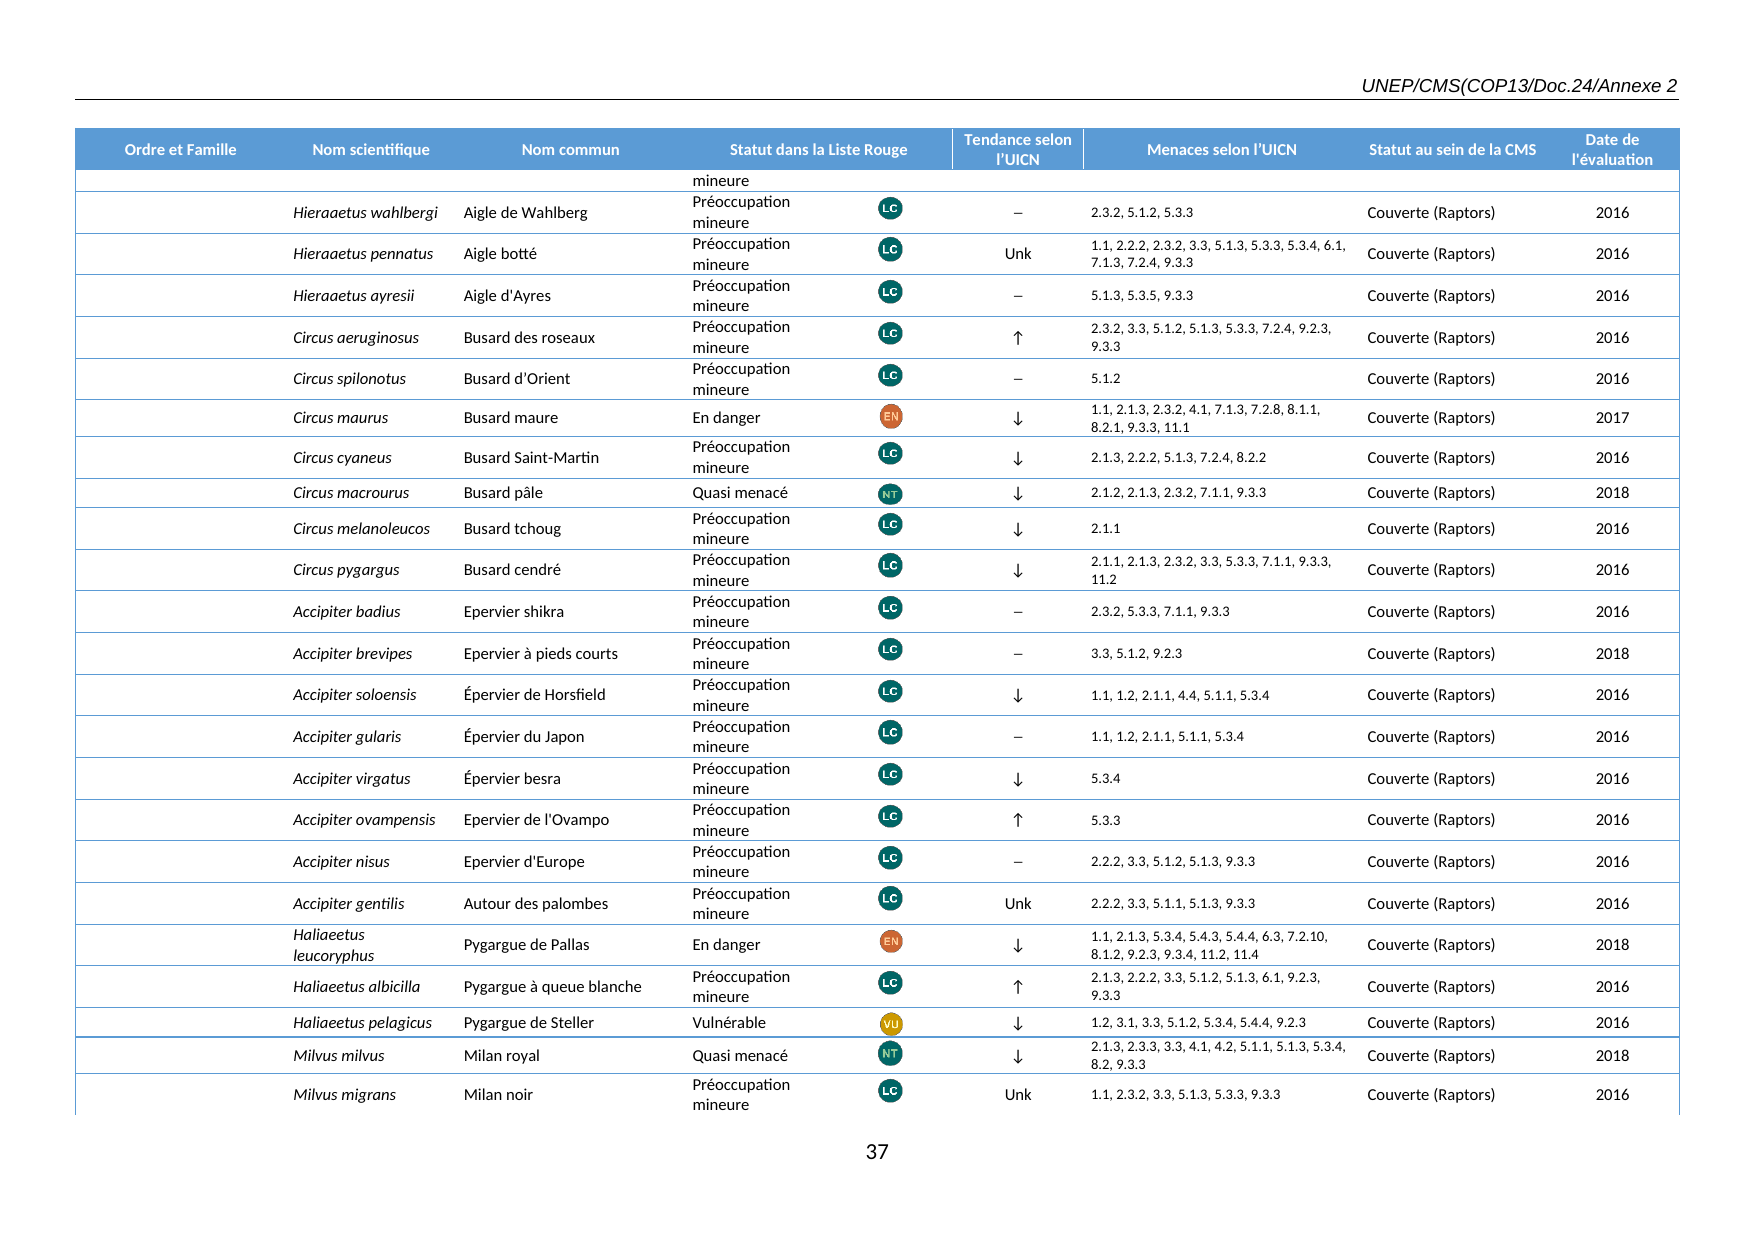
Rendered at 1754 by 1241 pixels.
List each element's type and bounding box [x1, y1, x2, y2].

picture [877, 846, 903, 870]
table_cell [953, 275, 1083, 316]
picture [877, 279, 903, 304]
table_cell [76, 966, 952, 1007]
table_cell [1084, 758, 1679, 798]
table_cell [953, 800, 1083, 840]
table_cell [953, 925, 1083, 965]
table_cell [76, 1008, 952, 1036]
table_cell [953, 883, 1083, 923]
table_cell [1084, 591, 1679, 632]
picture [877, 552, 903, 578]
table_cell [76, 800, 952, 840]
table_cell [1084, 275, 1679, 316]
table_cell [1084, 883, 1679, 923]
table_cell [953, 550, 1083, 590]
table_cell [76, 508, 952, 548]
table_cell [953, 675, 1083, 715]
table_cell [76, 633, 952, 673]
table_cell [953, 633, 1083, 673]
picture [879, 929, 903, 953]
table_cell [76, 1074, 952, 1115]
picture [877, 886, 903, 911]
picture [879, 1012, 903, 1036]
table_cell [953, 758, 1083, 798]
picture [877, 363, 903, 387]
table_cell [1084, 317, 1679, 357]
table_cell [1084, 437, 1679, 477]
picture [877, 762, 903, 786]
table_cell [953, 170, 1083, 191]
picture [877, 804, 903, 828]
picture [877, 483, 903, 505]
picture [877, 596, 903, 620]
picture [877, 1078, 903, 1103]
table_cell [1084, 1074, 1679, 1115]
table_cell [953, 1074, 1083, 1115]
picture [877, 1040, 903, 1066]
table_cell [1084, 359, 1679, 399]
picture [877, 971, 903, 995]
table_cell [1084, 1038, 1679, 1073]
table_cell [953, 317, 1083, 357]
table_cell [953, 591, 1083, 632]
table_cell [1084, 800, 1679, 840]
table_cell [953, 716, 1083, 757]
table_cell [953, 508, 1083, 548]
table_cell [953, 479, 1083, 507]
picture [877, 719, 903, 745]
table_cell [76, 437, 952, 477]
picture [877, 512, 903, 536]
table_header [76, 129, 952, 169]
picture [879, 403, 903, 429]
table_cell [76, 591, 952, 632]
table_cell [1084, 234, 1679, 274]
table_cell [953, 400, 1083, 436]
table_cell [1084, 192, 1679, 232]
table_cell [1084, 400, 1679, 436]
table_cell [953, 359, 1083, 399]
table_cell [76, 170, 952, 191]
picture [877, 441, 903, 465]
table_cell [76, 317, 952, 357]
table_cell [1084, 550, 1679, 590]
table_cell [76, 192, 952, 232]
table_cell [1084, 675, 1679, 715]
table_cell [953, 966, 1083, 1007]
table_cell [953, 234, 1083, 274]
picture [877, 196, 903, 220]
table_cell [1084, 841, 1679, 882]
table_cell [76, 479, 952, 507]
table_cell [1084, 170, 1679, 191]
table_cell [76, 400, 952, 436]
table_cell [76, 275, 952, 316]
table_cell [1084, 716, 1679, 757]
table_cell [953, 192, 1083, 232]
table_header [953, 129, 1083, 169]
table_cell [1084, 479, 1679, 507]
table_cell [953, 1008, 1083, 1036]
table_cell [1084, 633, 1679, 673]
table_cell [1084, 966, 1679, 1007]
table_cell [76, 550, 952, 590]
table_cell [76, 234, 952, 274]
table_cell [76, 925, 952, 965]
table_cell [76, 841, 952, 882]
picture [877, 236, 903, 262]
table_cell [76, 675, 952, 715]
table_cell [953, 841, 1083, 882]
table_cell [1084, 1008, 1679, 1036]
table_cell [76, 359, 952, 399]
picture [877, 637, 903, 661]
picture [877, 321, 903, 345]
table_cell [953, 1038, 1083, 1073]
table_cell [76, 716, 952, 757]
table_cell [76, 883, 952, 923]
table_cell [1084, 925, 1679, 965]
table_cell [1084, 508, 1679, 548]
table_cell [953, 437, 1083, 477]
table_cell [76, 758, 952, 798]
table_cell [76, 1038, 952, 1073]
picture [877, 679, 903, 703]
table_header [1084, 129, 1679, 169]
